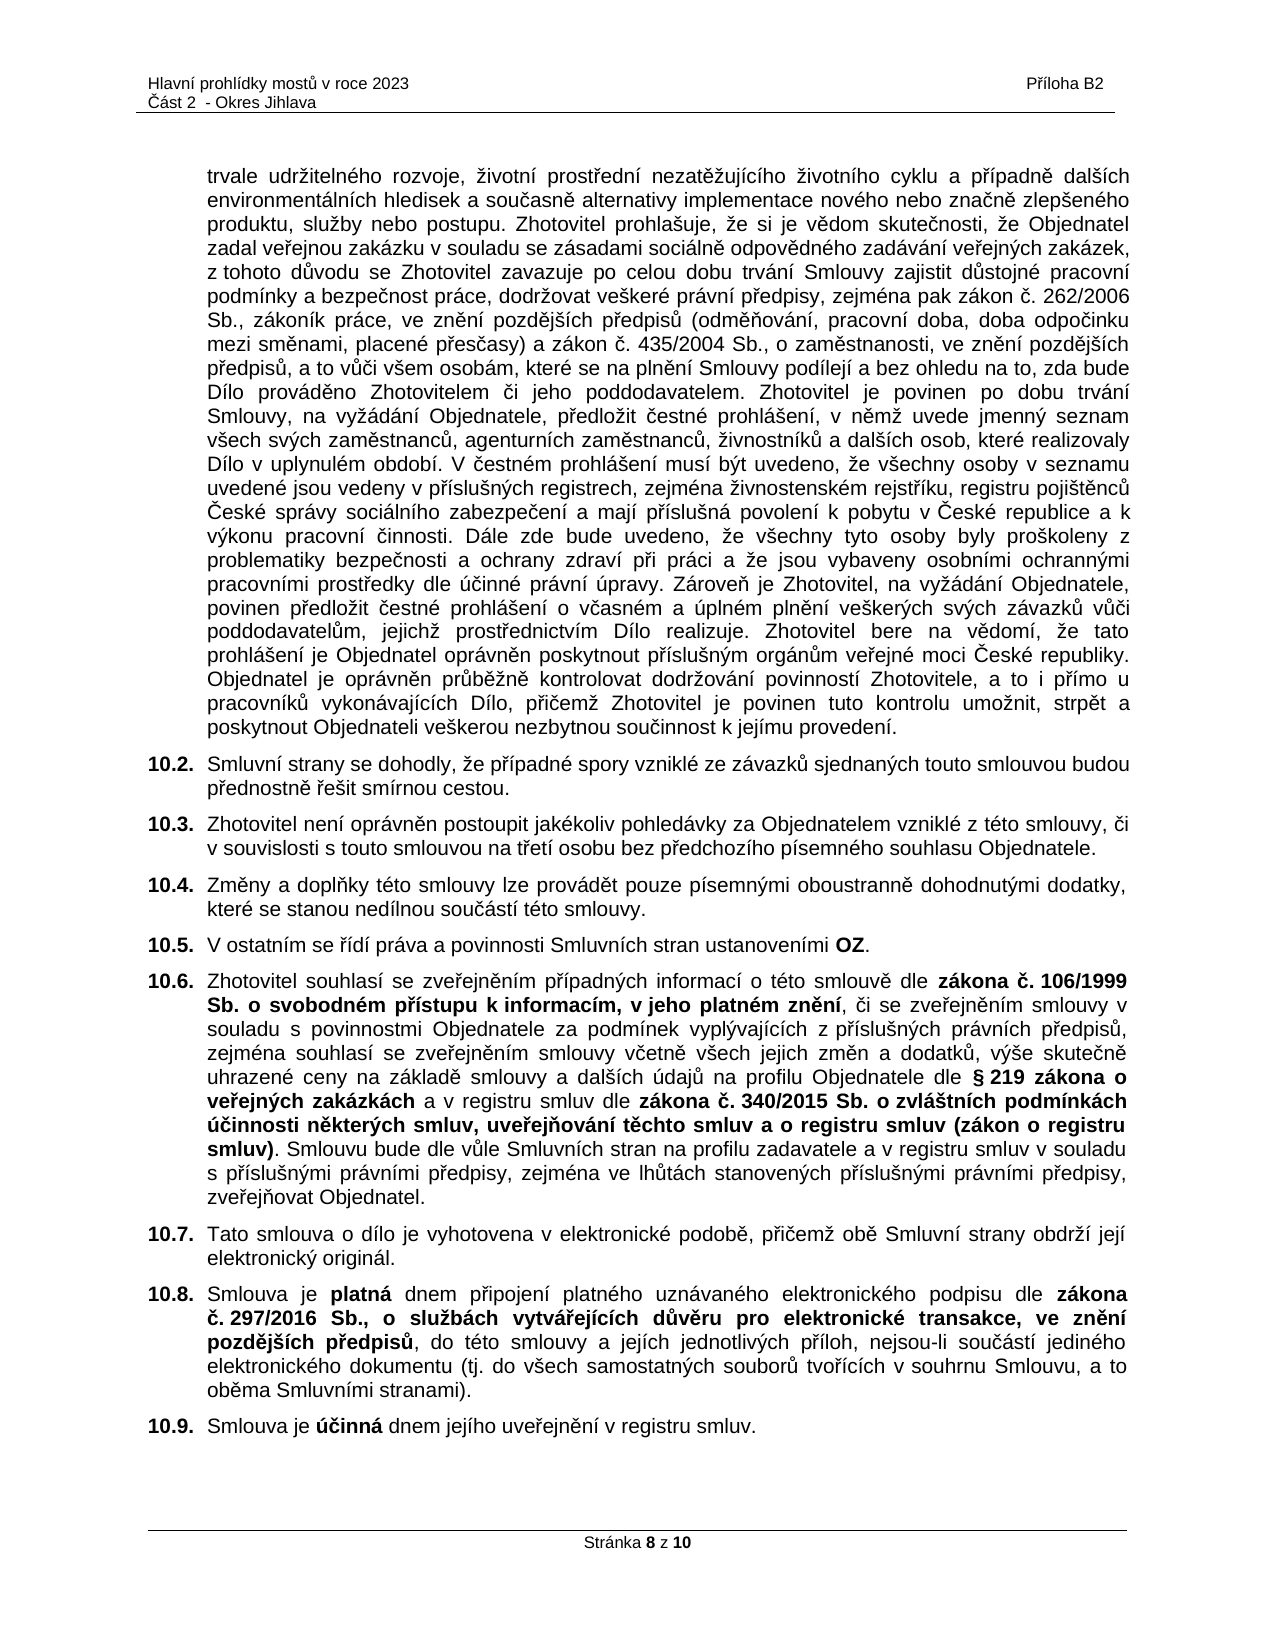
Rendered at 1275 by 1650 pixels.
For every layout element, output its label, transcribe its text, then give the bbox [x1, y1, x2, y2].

list Změny a doplňky této smlouvy lze provádět pouze písemnými oboustranně dohodnutými dodatky, které se stanou nedílnou součástí této smlouvy. [148, 872, 1127, 920]
list Zhotovitel souhlasí se zveřejněním případných informací o této smlouvě dle zákona č. 106/1999 Sb. o svobodném přístupu k informacím, v jeho platném znění, či se zveřejněním smlouvy v souladu s povinnostmi Objednatele za podmínek vyplývajících z příslušných právních předpisů, zejména souhlasí se zveřejněním smlouvy včetně všech jejich změn a dodatků, výše skutečně uhrazené ceny na základě smlouvy a dalších údajů na profilu Objednatele dle § 219 zákona o veřejných zakázkách a v registru smluv dle zákona č. 340/2015 Sb. o zvláštních podmínkách účinnosti některých smluv, uveřejňování těchto smluv a o registru smluv (zákon o registru smluv). Smlouvu bude dle vůle Smluvních stran na profilu zadavatele a v registru smluv v souladu s příslušnými právními předpisy, zejména ve lhůtách stanovených příslušnými právními předpisy, zveřejňovat Objednatel. [148, 969, 1127, 1209]
list Zhotovitel není oprávněn postoupit jakékoliv pohledávky za Objednatelem vzniklé z této smlouvy, či v souvislosti s touto smlouvou na třetí osobu bez předchozího písemného souhlasu Objednatele. [148, 812, 1131, 860]
list Smlouva je účinná dnem jejího uveřejnění v registru smluv. [148, 1414, 1127, 1438]
list Tato smlouva o dílo je vyhotovena v elektronické podobě, přičemž obě Smluvní strany obdrží její elektronický originál. [148, 1221, 1127, 1269]
list V ostatním se řídí práva a povinnosti Smluvních stran ustanoveními OZ. [148, 933, 1127, 957]
list Smlouva je platná dnem připojení platného uznávaného elektronického podpisu dle zákona č. 297/2016 Sb., o službách vytvářejících důvěru pro elektronické transakce, ve znění pozdějších předpisů, do této smlouvy a jejích jednotlivých příloh, nejsou-li součástí jediného elektronického dokumentu (tj. do všech samostatných souborů tvořících v souhrnu Smlouvu, a to oběma Smluvními stranami). [148, 1282, 1127, 1402]
list Smluvní strany se dohodly, že případné spory vzniklé ze závazků sjednaných touto smlouvou budou přednostně řešit smírnou cestou. [148, 752, 1131, 799]
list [148, 164, 1131, 739]
